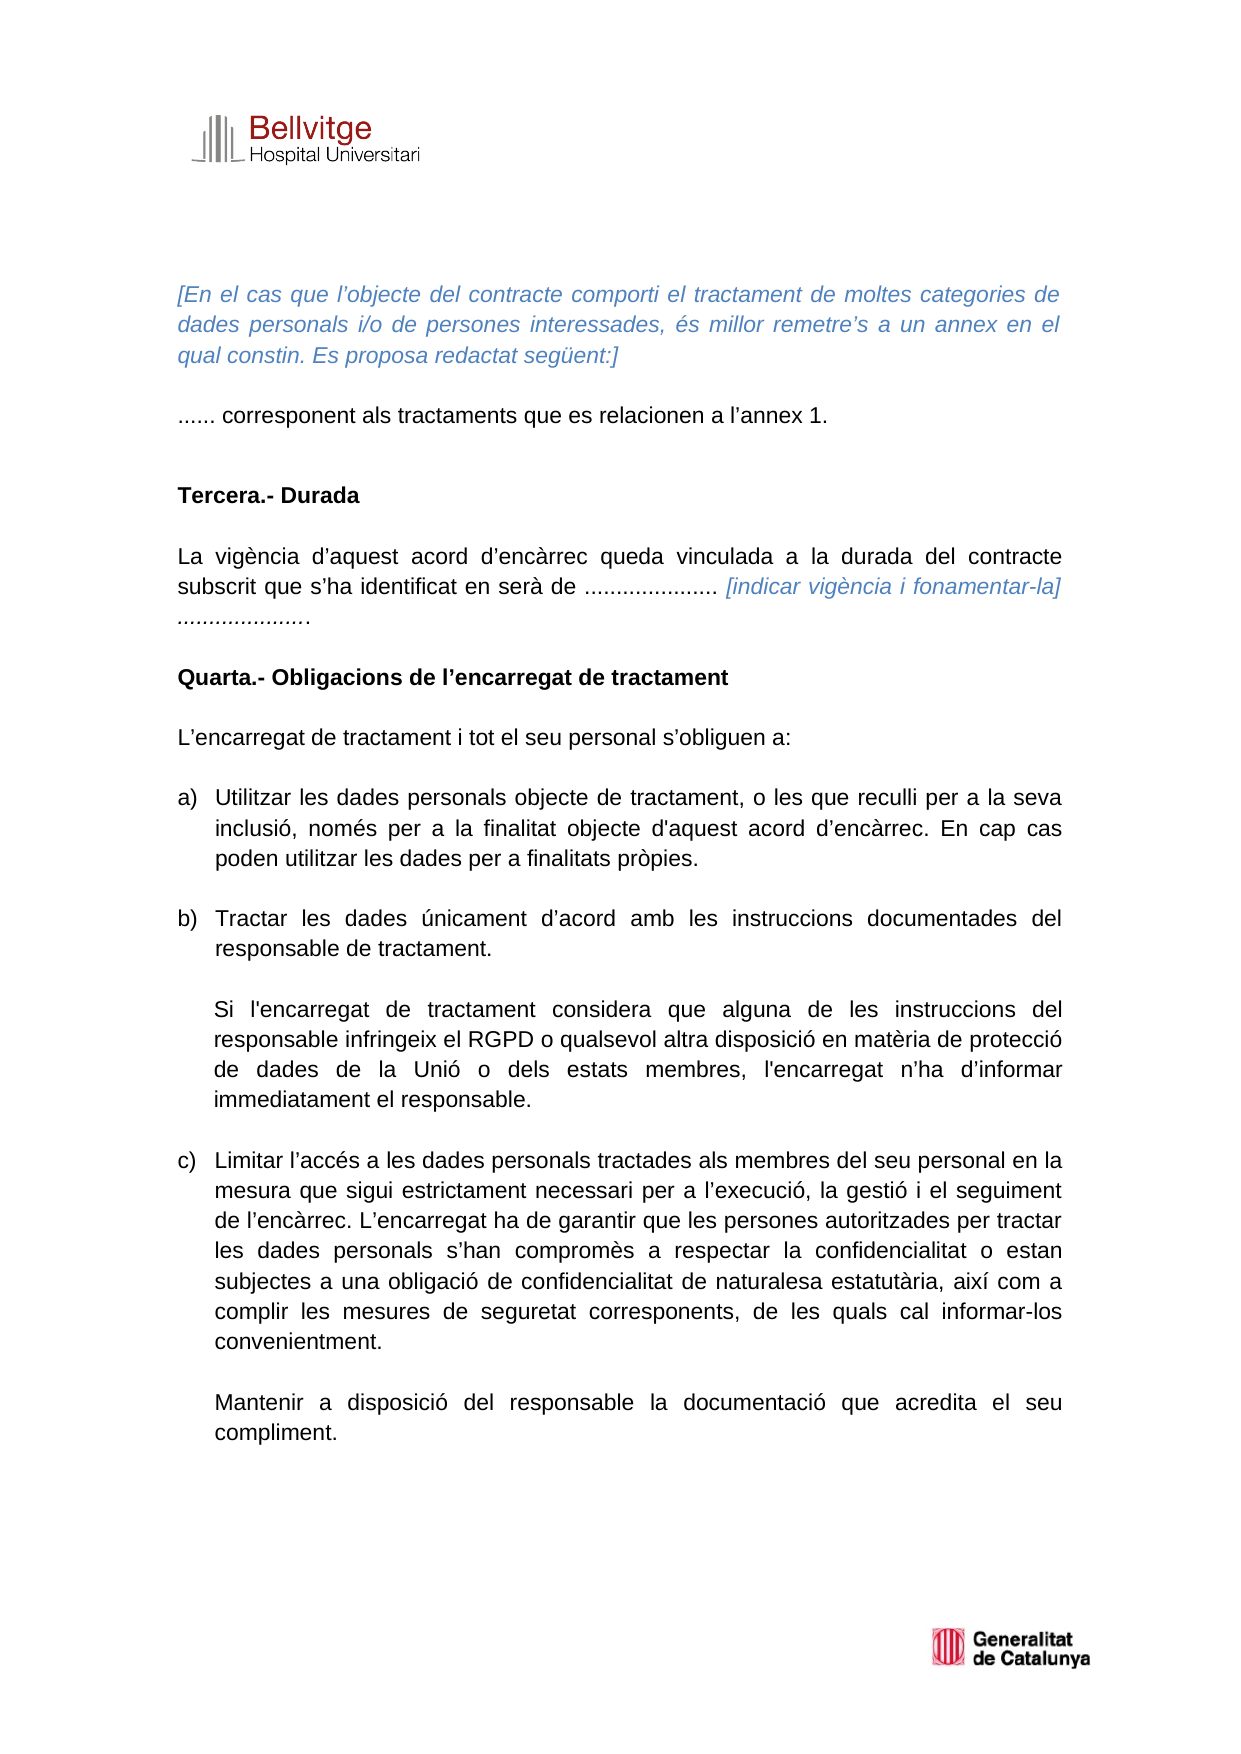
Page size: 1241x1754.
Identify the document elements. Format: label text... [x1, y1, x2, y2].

text Quarta.- Obligacions de l’encarregat de tractament [177, 663, 1063, 690]
text [En el cas que l’objecte del contracte comporti el tractament de moltes categories de dades personals i/o de persones interessades, és millor remetre’s a un annex en el qual constin. Es proposa redactat següent:] [177, 281, 1063, 368]
list Mantenir a disposició del responsable la documentació que acredita el seu compliment. [214, 1388, 1063, 1445]
picture [177, 100, 434, 179]
list Utilitzar les dades personals objecte de tractament, o les que reculli per a la seva inclusió, només per a la finalitat objecte d'aquest acord d’encàrrec. En cap cas poden utilitzar les dades per a finalitats pròpies. [177, 784, 1063, 871]
text ...... corresponent als tractaments que es relacionen a l’annex 1. [177, 402, 1063, 428]
text Tercera.- Durada [177, 482, 1063, 509]
picture [893, 1621, 1129, 1674]
list Limitar l’accés a les dades personals tractades als membres del seu personal en la mesura que sigui estrictament necessari per a l’execució, la gestió i el seguiment de l’encàrrec. L’encarregat ha de garantir que les persones autoritzades per tractar les dades personals s’han compromès a respectar la confidencialitat o estan subjectes a una obligació de confidencialitat de naturalesa estatutària, així com a complir les mesures de seguretat corresponents, de les quals cal informar-los convenientment. [177, 1147, 1063, 1354]
list Tractar les dades únicament d’acord amb les instruccions documentades del responsable de tractament. [177, 905, 1063, 962]
text L’encarregat de tractament i tot el seu personal s’obliguen a: [177, 724, 1063, 750]
text Si l'encarregat de tractament considera que alguna de les instruccions del responsable infringeix el RGPD o qualsevol altra disposició en matèria de protecció de dades de la Unió o dels estats membres, l'encarregat n’ha d’informar immediatament el responsable. [213, 996, 1063, 1113]
text La vigència d’aquest acord d’encàrrec queda vinculada a la durada del contracte subscrit que s’ha identificat en serà de ..................... [indicar vigència i fonamentar-la] ..................... [177, 543, 1063, 629]
